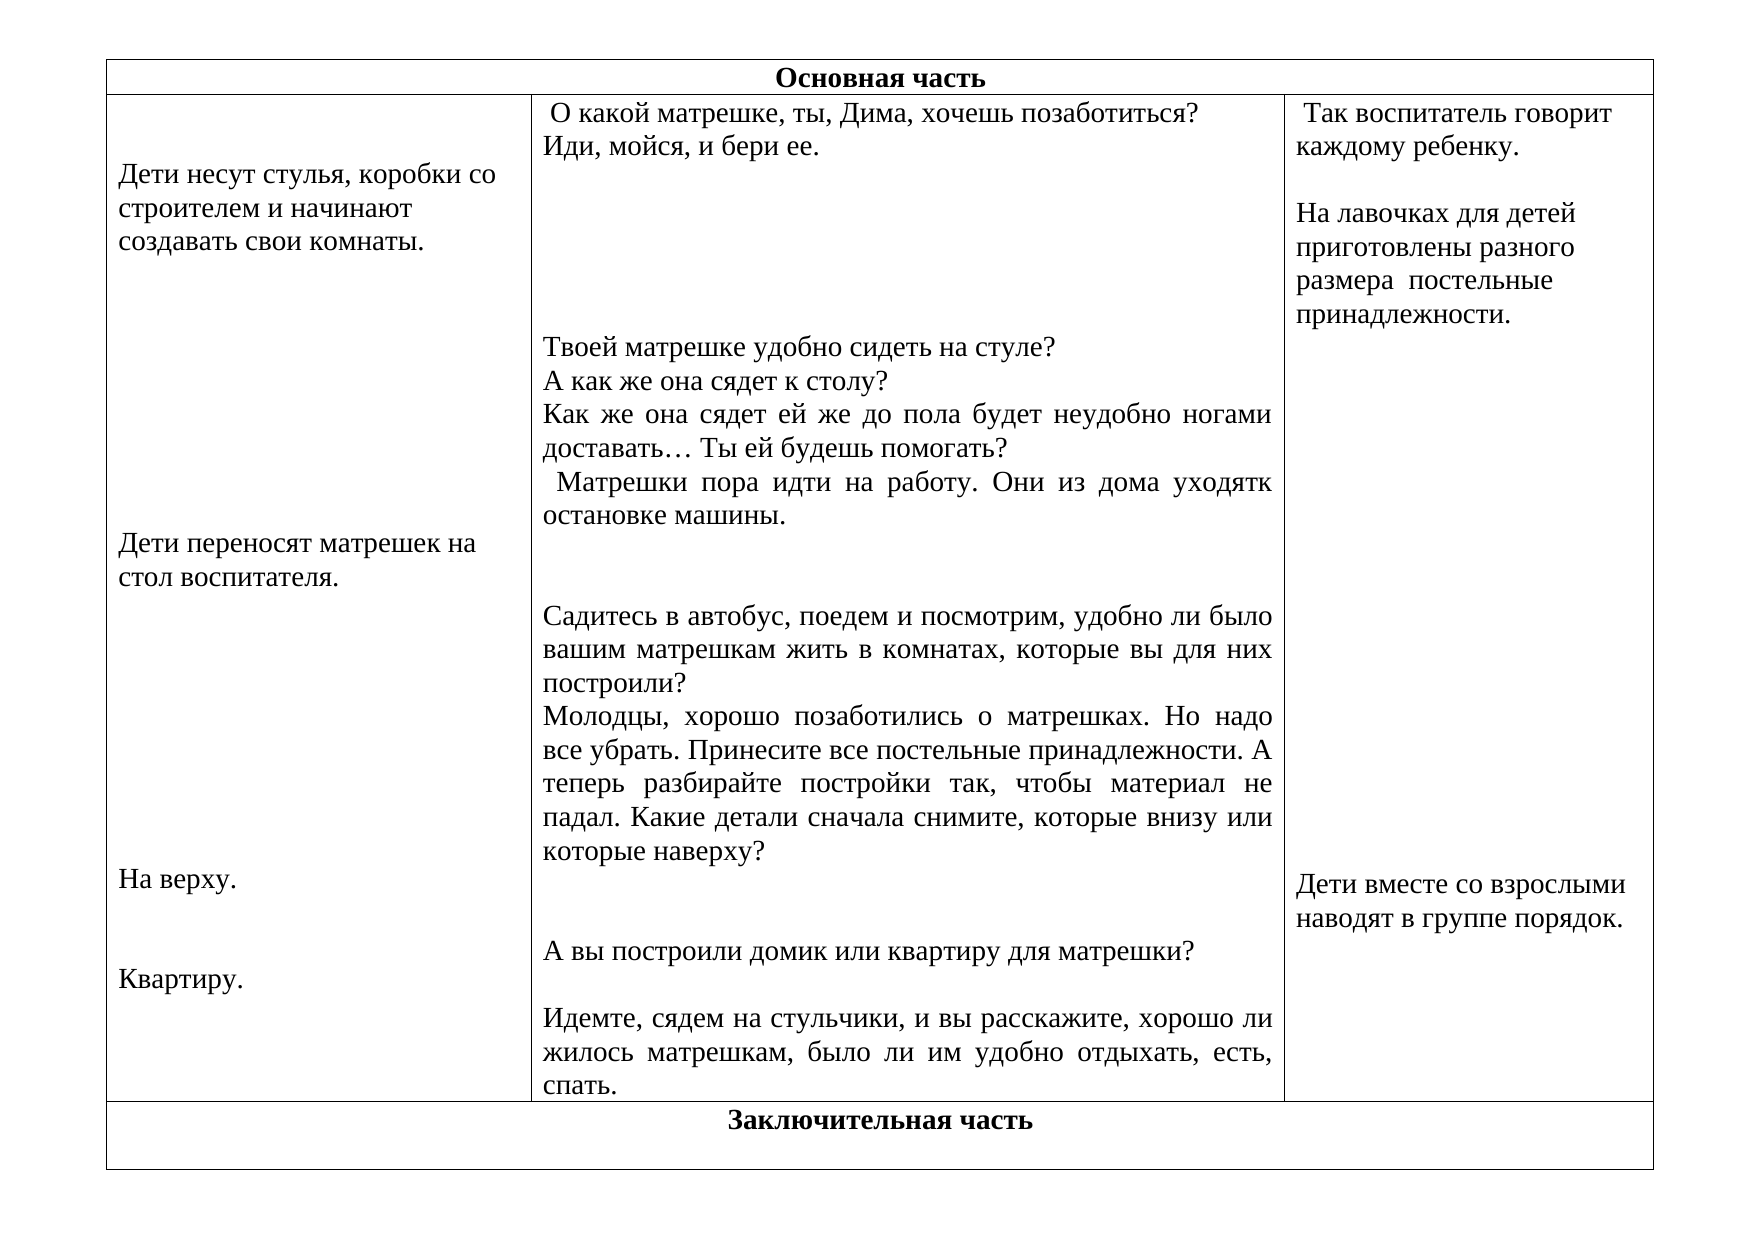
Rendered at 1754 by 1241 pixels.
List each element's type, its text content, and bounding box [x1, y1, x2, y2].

table_cell Так воспитатель говорит каждому ребенку. На лавочках для детей приготовлены разного размера постельные принадлежности. Дети вместе со взрослыми наводят в группе порядок. [1285, 95, 1653, 1101]
table_cell Заключительная часть [107, 1102, 1653, 1169]
table_cell Дети несут стулья, коробки со строителем и начинают создавать свои комнаты. Дети переносят матрешек на стол воспитателя. На верху. Квартиру. [107, 95, 531, 1101]
table_cell О какой матрешке, ты, Дима, хочешь позаботиться? Иди, мойся, и бери ее. Твоей матрешке удобно сидеть на стуле? А как же она сядет к столу? Как же она сядет ей же до пола будет неудобно ногами доставать… Ты ей будешь помогать? Матрешки пора идти на работу. Они из дома уходятк остановке машины. Садитесь в автобус, поедем и посмотрим, удобно ли было вашим матрешкам жить в комнатах, которые вы для них построили? Молодцы, хорошо позаботились о матрешках. Но надо все убрать. Принесите все постельные принадлежности. А теперь разбирайте постройки так, чтобы материал не падал. Какие детали сначала снимите, которые внизу или которые наверху? А вы построили домик или квартиру для матрешки? Идемте, сядем на стульчики, и вы расскажите, хорошо ли жилось матрешкам, было ли им удобно отдыхать, есть, спать. [532, 95, 1284, 1101]
table_cell Основная часть [107, 60, 1653, 94]
